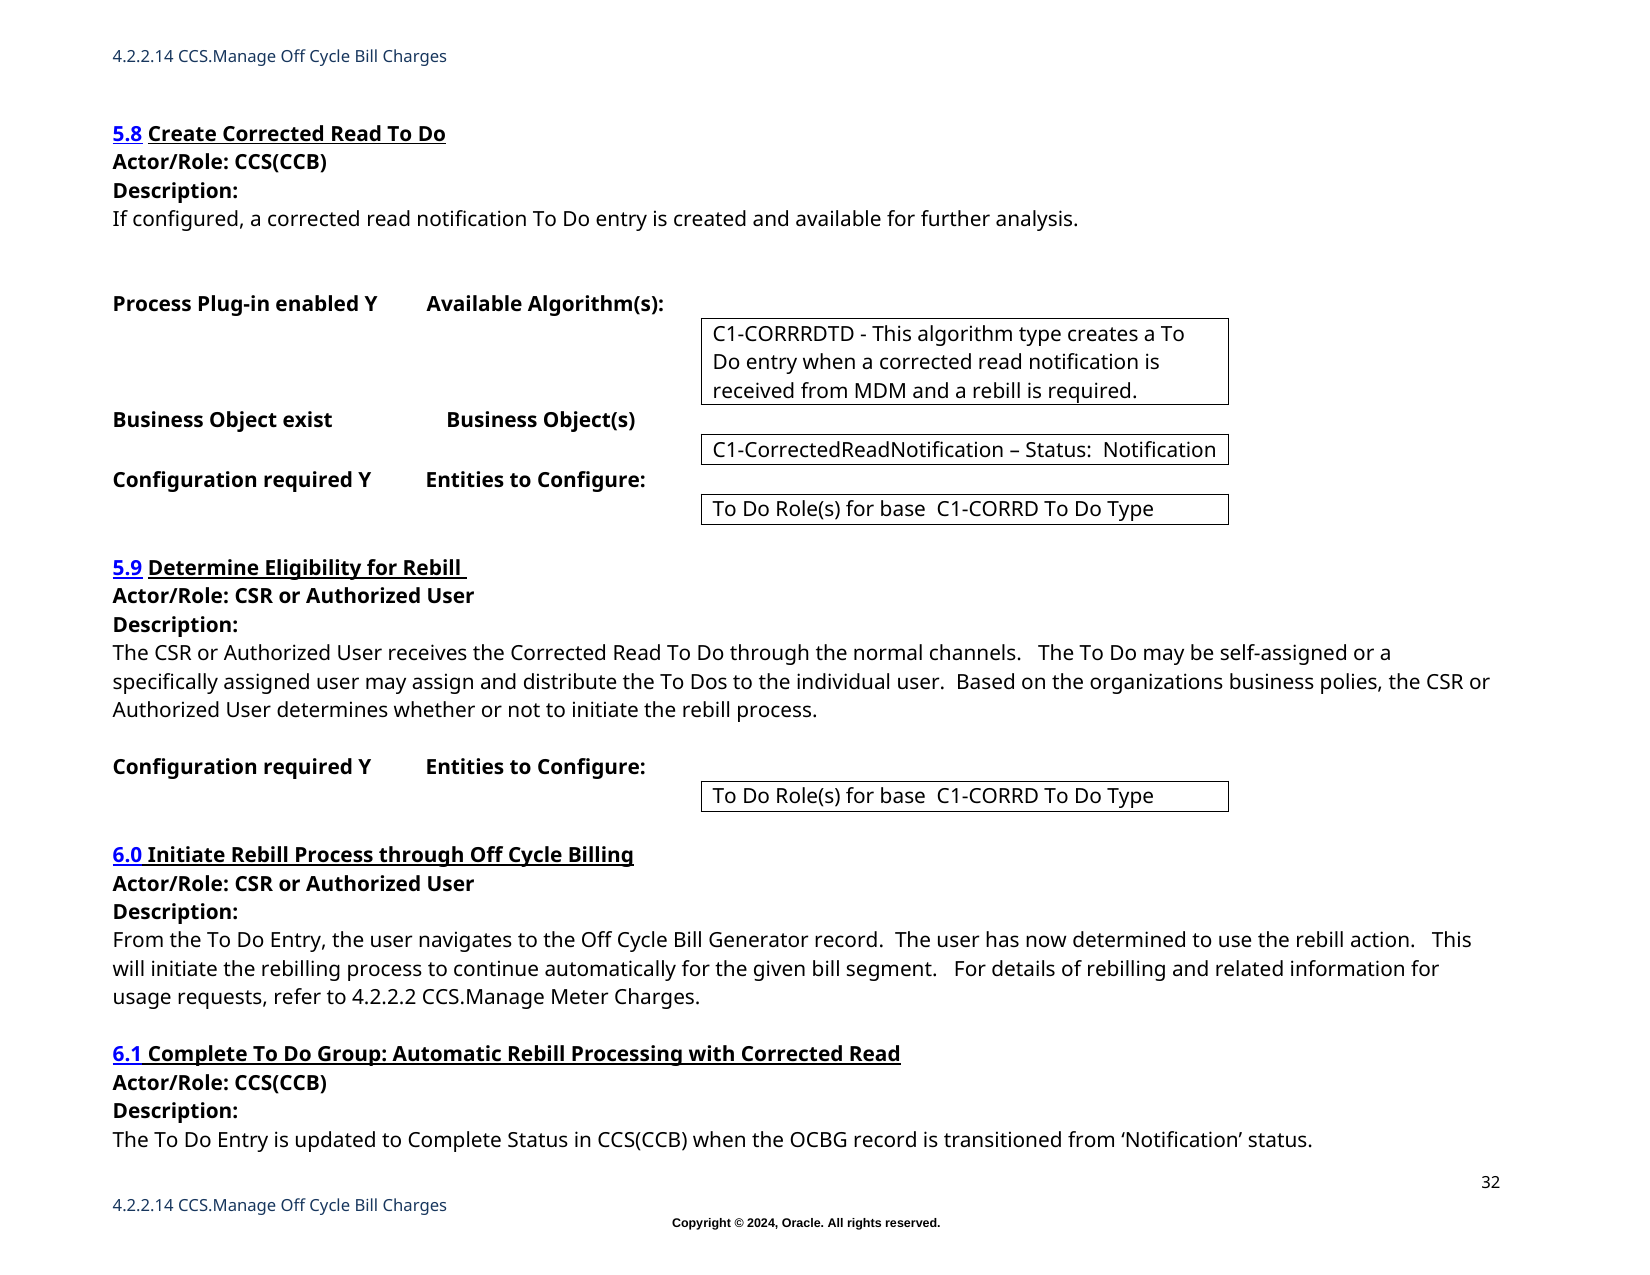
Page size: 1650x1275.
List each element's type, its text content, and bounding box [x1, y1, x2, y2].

text Actor/Role: CSR or Authorized User [112, 869, 1500, 897]
text Description: [112, 1096, 1500, 1125]
text Business Object exist Business Object(s) [112, 405, 1500, 434]
table_header To Do Role(s) for base C1-CORRD To Do Type [702, 782, 1228, 811]
table_header To Do Role(s) for base C1-CORRD To Do Type [702, 495, 1228, 524]
text Actor/Role: CCS(CCB) [112, 147, 1500, 176]
text Actor/Role: CCS(CCB) [112, 1068, 1500, 1096]
text Description: [112, 897, 1500, 926]
text 6.1 Complete To Do Group: Automatic Rebill Processing with Corrected Read [112, 1039, 1500, 1068]
text The To Do Entry is updated to Complete Status in CCS(CCB) when the OCBG record is transitioned from ‘Notification’ status. [112, 1125, 1500, 1153]
text If configured, a corrected read notification To Do entry is created and available for further analysis. [112, 204, 1500, 233]
text 5.9 Determine Eligibility for Rebill [112, 553, 1500, 582]
text Actor/Role: CSR or Authorized User [112, 582, 1500, 610]
text 6.0 Initiate Rebill Process through Off Cycle Billing [112, 840, 1500, 869]
table_header C1-CORRRDTD - This algorithm type creates a To Do entry when a corrected read notification is received from MDM and a rebill is required. [702, 319, 1228, 404]
text Description: [112, 610, 1500, 638]
text From the To Do Entry, the user navigates to the Off Cycle Bill Generator record. The user has now determined to use the rebill action. This will initiate the rebilling process to continue automatically for the given bill segment. For details of rebilling and related information for usage requests, refer to 4.2.2.2 CCS.Manage Meter Charges. [112, 926, 1500, 1011]
text Description: [112, 176, 1500, 204]
text 5.8 Create Corrected Read To Do [112, 119, 1500, 147]
text The CSR or Authorized User receives the Corrected Read To Do through the normal channels. The To Do may be self-assigned or a specifically assigned user may assign and distribute the To Dos to the individual user. Based on the organizations business polies, the CSR or Authorized User determines whether or not to initiate the rebill process. [112, 638, 1500, 724]
table_header C1-CorrectedReadNotification – Status: Notification [702, 435, 1228, 464]
text Configuration required Y Entities to Configure: [112, 465, 1500, 493]
text Configuration required Y Entities to Configure: [112, 752, 1500, 781]
text Process Plug-in enabled Y Available Algorithm(s): [112, 289, 1500, 318]
